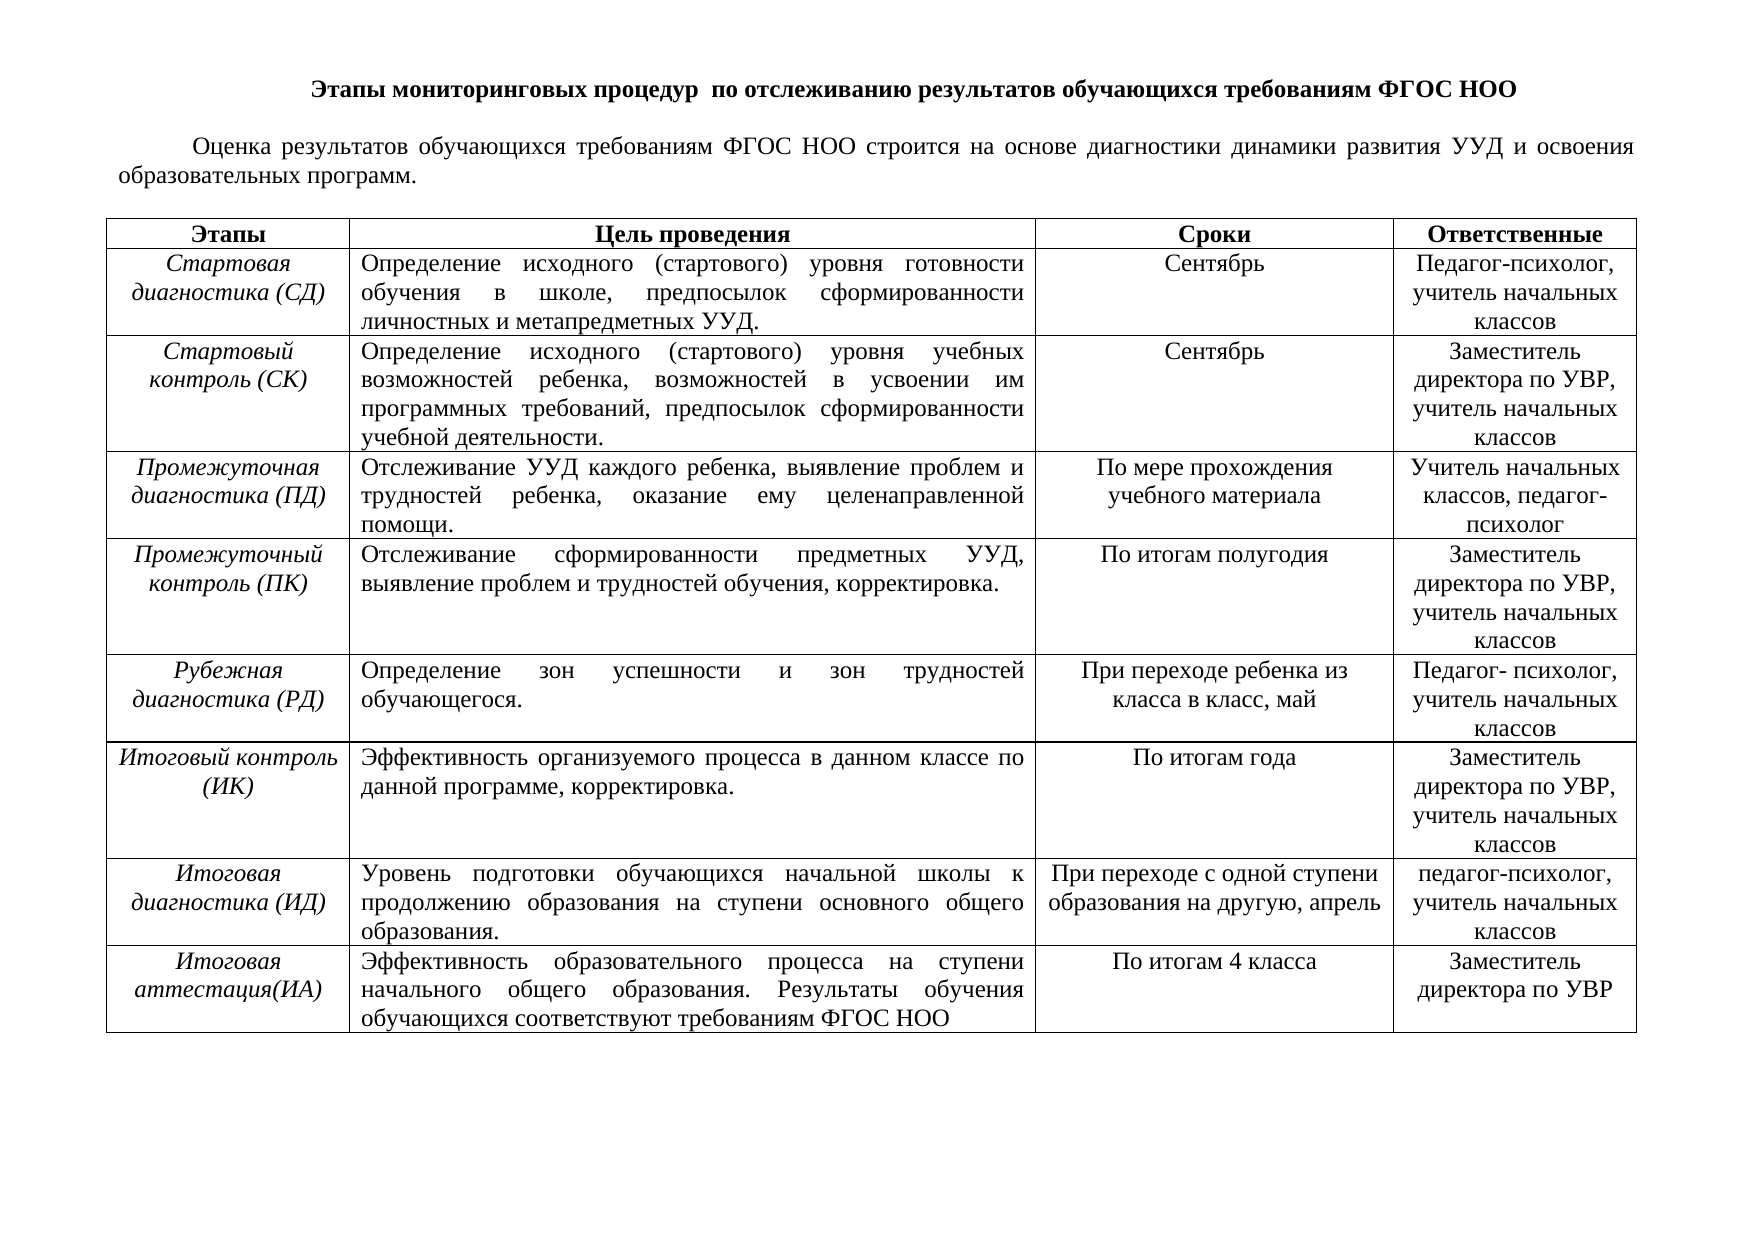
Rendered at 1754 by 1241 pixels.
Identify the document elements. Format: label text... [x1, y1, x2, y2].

table_cell Педагог- психолог, учитель начальных классов [1394, 655, 1636, 741]
table_cell Итоговая аттестация(ИА) [107, 946, 349, 1032]
table_cell При переходе ребенка из класса в класс, май [1036, 655, 1393, 741]
table_header Этапы [107, 219, 349, 247]
table_cell Определение зон успешности и зон трудностей обучающегося. [350, 655, 1035, 741]
table_cell Итоговый контроль (ИК) [107, 743, 349, 857]
table_cell По итогам года [1036, 743, 1393, 857]
table_cell Сентябрь [1036, 249, 1393, 335]
table_cell Заместитель директора по УВР, учитель начальных классов [1394, 539, 1636, 654]
text Этапы мониторинговых процедур по отслеживанию результатов обучающихся требованиям ФГОС НОО [118, 74, 1636, 103]
table_cell Эффективность организуемого процесса в данном классе по данной программе, корректировка. [350, 743, 1035, 857]
table_cell Рубежная диагностика (РД) [107, 655, 349, 741]
table_cell При переходе с одной ступени образования на другую, апрель [1036, 859, 1393, 945]
table_cell Эффективность образовательного процесса на ступени начального общего образования. Результаты обучения обучающихся соответствуют требованиям ФГОС НОО [350, 946, 1035, 1032]
table_cell Стартовый контроль (СК) [107, 336, 349, 451]
table_cell Сентябрь [1036, 336, 1393, 451]
table_cell Заместитель директора по УВР [1394, 946, 1636, 1032]
table_cell Промежуточный контроль (ПК) [107, 539, 349, 654]
table_cell Заместитель директора по УВР, учитель начальных классов [1394, 743, 1636, 857]
table_cell По итогам полугодия [1036, 539, 1393, 654]
table_cell Отслеживание сформированности предметных УУД, выявление проблем и трудностей обучения, корректировка. [350, 539, 1035, 654]
table_cell По мере прохождения учебного материала [1036, 452, 1393, 538]
table_cell Определение исходного (стартового) уровня учебных возможностей ребенка, возможностей в усвоении им программных требований, предпосылок сформированности учебной деятельности. [350, 336, 1035, 451]
table_cell Стартовая диагностика (СД) [107, 249, 349, 335]
table_cell педагог-психолог, учитель начальных классов [1394, 859, 1636, 945]
table_cell Учитель начальных классов, педагог-психолог [1394, 452, 1636, 538]
table_cell Итоговая диагностика (ИД) [107, 859, 349, 945]
table_cell Уровень подготовки обучающихся начальной школы к продолжению образования на ступени основного общего образования. [350, 859, 1035, 945]
table_header Сроки [1036, 219, 1393, 247]
table_cell Педагог-психолог, учитель начальных классов [1394, 249, 1636, 335]
table_cell Заместитель директора по УВР, учитель начальных классов [1394, 336, 1636, 451]
text Оценка результатов обучающихся требованиям ФГОС НОО строится на основе диагностики динамики развития УУД и освоения образовательных программ. [118, 131, 1636, 189]
table_cell Отслеживание УУД каждого ребенка, выявление проблем и трудностей ребенка, оказание ему целенаправленной помощи. [350, 452, 1035, 538]
table_header Цель проведения [350, 219, 1035, 247]
table_header Ответственные [1394, 219, 1636, 247]
table_cell По итогам 4 класса [1036, 946, 1393, 1032]
table_cell Промежуточная диагностика (ПД) [107, 452, 349, 538]
table_cell Определение исходного (стартового) уровня готовности обучения в школе, предпосылок сформированности личностных и метапредметных УУД. [350, 249, 1035, 335]
